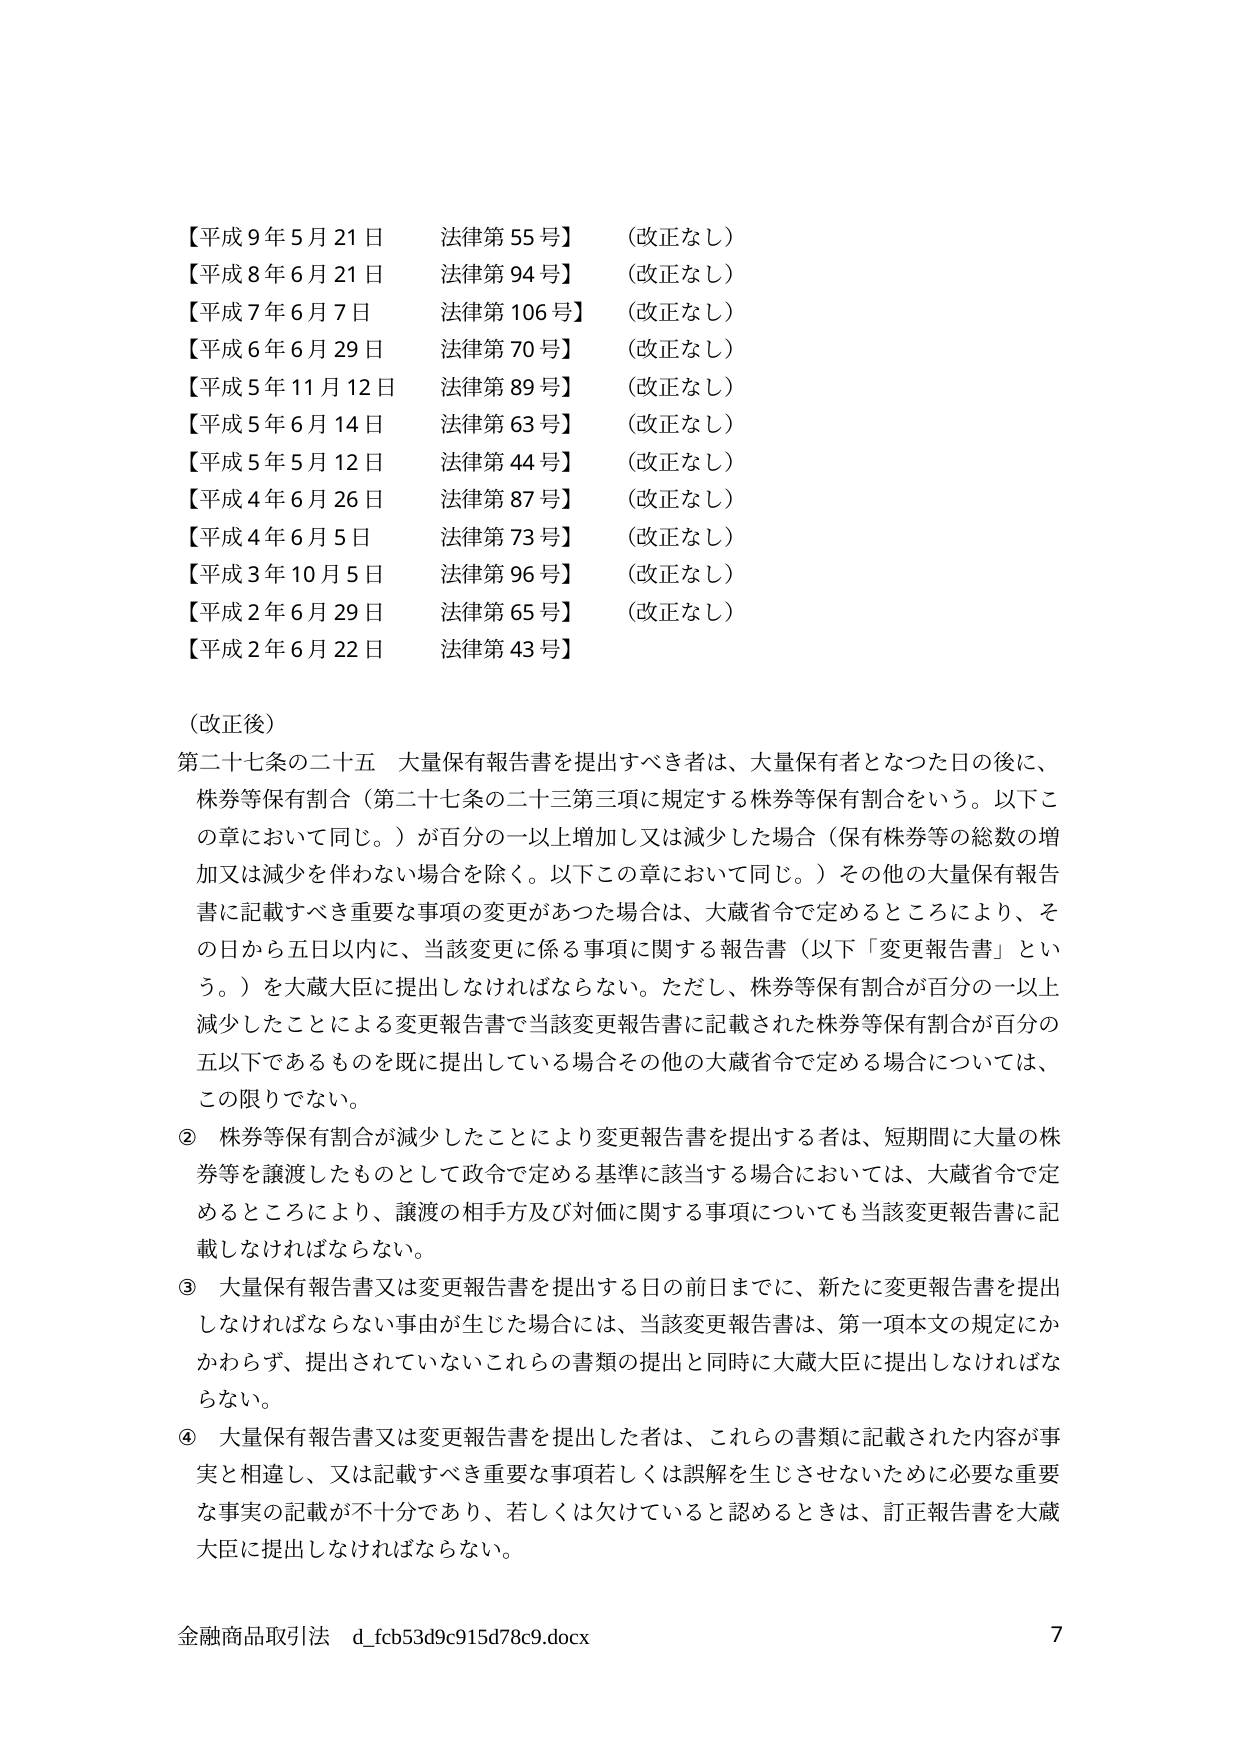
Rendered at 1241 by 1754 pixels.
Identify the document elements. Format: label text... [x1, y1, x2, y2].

text ③ 大量保有報告書又は変更報告書を提出する日の前日までに、新たに変更報告書を提出しなければならない事由が生じた場合には、当該変更報告書は、第一項本文の規定にかかわらず、提出されていないこれらの書類の提出と同時に大蔵大臣に提出しなければならない。 [177, 1267, 1063, 1417]
text 【平成3年10月5日 法律第96号】 （改正なし） [177, 554, 1063, 592]
text 【平成4年6月26日 法律第87号】 （改正なし） [177, 479, 1063, 517]
text 【平成8年6月21日 法律第94号】 （改正なし） [177, 254, 1063, 292]
text 【平成2年6月29日 法律第65号】 （改正なし） [177, 592, 1063, 629]
text ④ 大量保有報告書又は変更報告書を提出した者は、これらの書類に記載された内容が事実と相違し、又は記載すべき重要な事項若しくは誤解を生じさせないために必要な重要な事実の記載が不十分であり、若しくは欠けていると認めるときは、訂正報告書を大蔵大臣に提出しなければならない。 [177, 1417, 1063, 1567]
text 【平成5年11月12日 法律第89号】 （改正なし） [177, 367, 1063, 404]
text 【平成5年5月12日 法律第44号】 （改正なし） [177, 442, 1063, 479]
text 【平成2年6月22日 法律第43号】 [177, 629, 1063, 667]
text ② 株券等保有割合が減少したことにより変更報告書を提出する者は、短期間に大量の株券等を譲渡したものとして政令で定める基準に該当する場合においては、大蔵省令で定めるところにより、譲渡の相手方及び対価に関する事項についても当該変更報告書に記載しなければならない。 [177, 1117, 1063, 1267]
text （改正後） [177, 704, 1063, 742]
text 【平成9年5月21日 法律第55号】 （改正なし） [177, 217, 1063, 254]
text 【平成5年6月14日 法律第63号】 （改正なし） [177, 404, 1063, 442]
text 【平成7年6月7日 法律第106号】 （改正なし） [177, 292, 1063, 329]
text 【平成6年6月29日 法律第70号】 （改正なし） [177, 329, 1063, 367]
text 【平成4年6月5日 法律第73号】 （改正なし） [177, 517, 1063, 554]
text 第二十七条の二十五 大量保有報告書を提出すべき者は、大量保有者となつた日の後に、株券等保有割合（第二十七条の二十三第三項に規定する株券等保有割合をいう。以下この章において同じ。）が百分の一以上増加し又は減少した場合（保有株券等の総数の増加又は減少を伴わない場合を除く。以下この章において同じ。）その他の大量保有報告書に記載すべき重要な事項の変更があつた場合は、大蔵省令で定めるところにより、その日から五日以内に、当該変更に係る事項に関する報告書（以下「変更報告書」という。）を大蔵大臣に提出しなければならない。ただし、株券等保有割合が百分の一以上減少したことによる変更報告書で当該変更報告書に記載された株券等保有割合が百分の五以下であるものを既に提出している場合その他の大蔵省令で定める場合については、この限りでない。 [177, 742, 1063, 1117]
